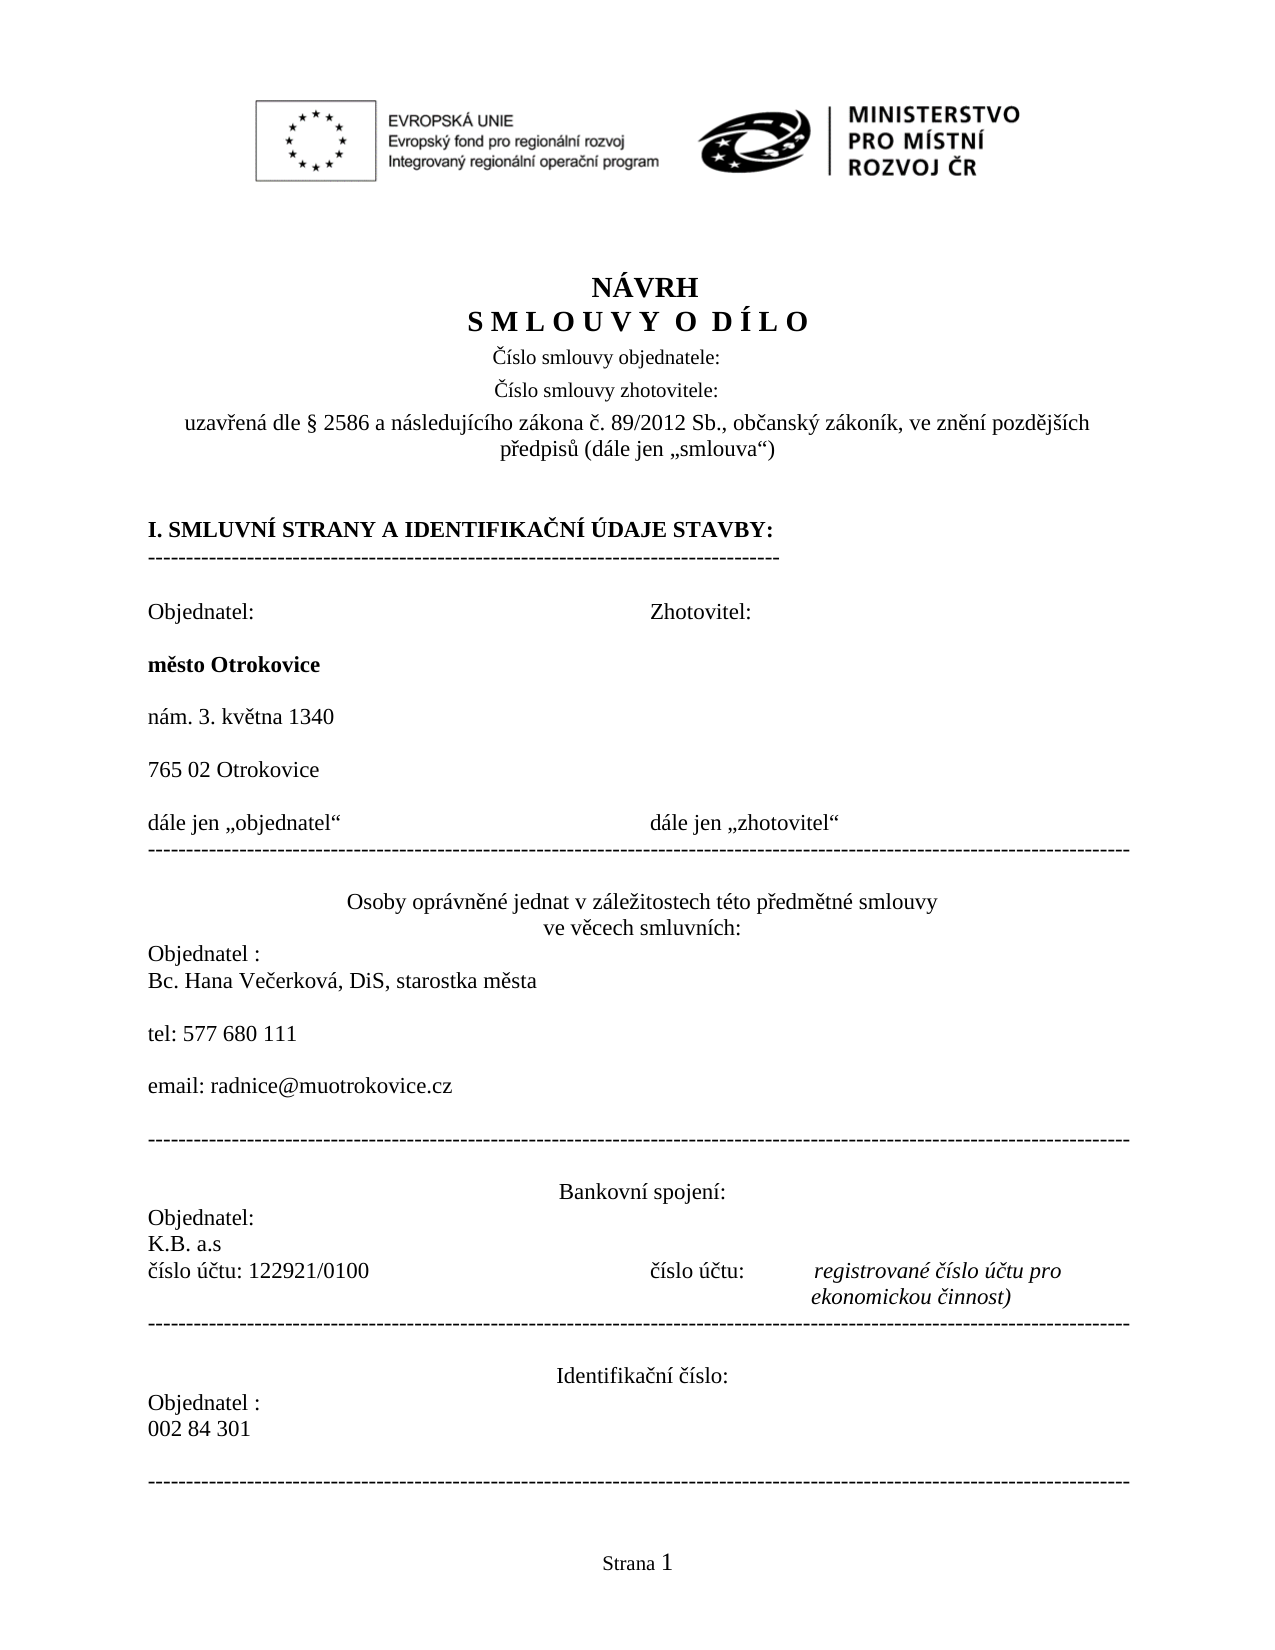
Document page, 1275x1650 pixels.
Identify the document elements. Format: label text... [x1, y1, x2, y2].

text ekonomickou činnost) [148, 1283, 1137, 1309]
text K.B. a.s [148, 1230, 1137, 1257]
text Bankovní spojení: [148, 1178, 1137, 1204]
text 765 02 Otrokovice [148, 756, 1137, 782]
text Osoby oprávněné jednat v záležitostech této předmětné smlouvy [148, 888, 1137, 914]
text --------------------------------------------------------------------------------------------------------------------------------- [148, 835, 1137, 861]
text číslo účtu: 122921/0100 číslo účtu: registrované číslo účtu pro [148, 1257, 1137, 1283]
text nám. 3. května 1340 [148, 703, 1137, 730]
text Číslo smlouvy zhotovitele: [148, 376, 1127, 402]
subtitle NÁVRH [148, 270, 1127, 304]
text --------------------------------------------------------------------------------------------------------------------------------- [148, 1309, 1137, 1336]
text ----------------------------------------------------------------------------------- [148, 543, 1137, 598]
text Bc. Hana Večerková, DiS, starostka města [148, 967, 1137, 993]
subtitle S M L O U V Y O D Í L O [148, 304, 1127, 337]
text Číslo smlouvy objednatele: [148, 343, 1127, 370]
text I. SMLUVNÍ STRANY A Identifikační údaje stavby: [148, 516, 1137, 543]
text ve věcech smluvních: [148, 914, 1137, 941]
text Objednatel: Zhotovitel: [148, 598, 1137, 624]
text dále jen „objednatel“ dále jen „zhotovitel“ [148, 809, 1137, 835]
text 002 84 301 [148, 1415, 1137, 1441]
picture [229, 73, 1046, 208]
text uzavřená dle § 2586 a následujícího zákona č. 89/2012 Sb., občanský zákoník, ve znění pozdějších předpisů (dále jen „smlouva“) [148, 409, 1127, 461]
text --------------------------------------------------------------------------------------------------------------------------------- [148, 1125, 1137, 1151]
text Objednatel: [148, 1204, 1137, 1230]
text tel: 577 680 111 [148, 1019, 1137, 1046]
text Objednatel : [148, 941, 1137, 967]
text město Otrokovice [148, 651, 1137, 677]
text Identifikační číslo: [148, 1362, 1137, 1388]
text --------------------------------------------------------------------------------------------------------------------------------- [148, 1468, 1137, 1494]
text Objednatel : [148, 1388, 1137, 1415]
text email: radnice@muotrokovice.cz [148, 1072, 1137, 1099]
